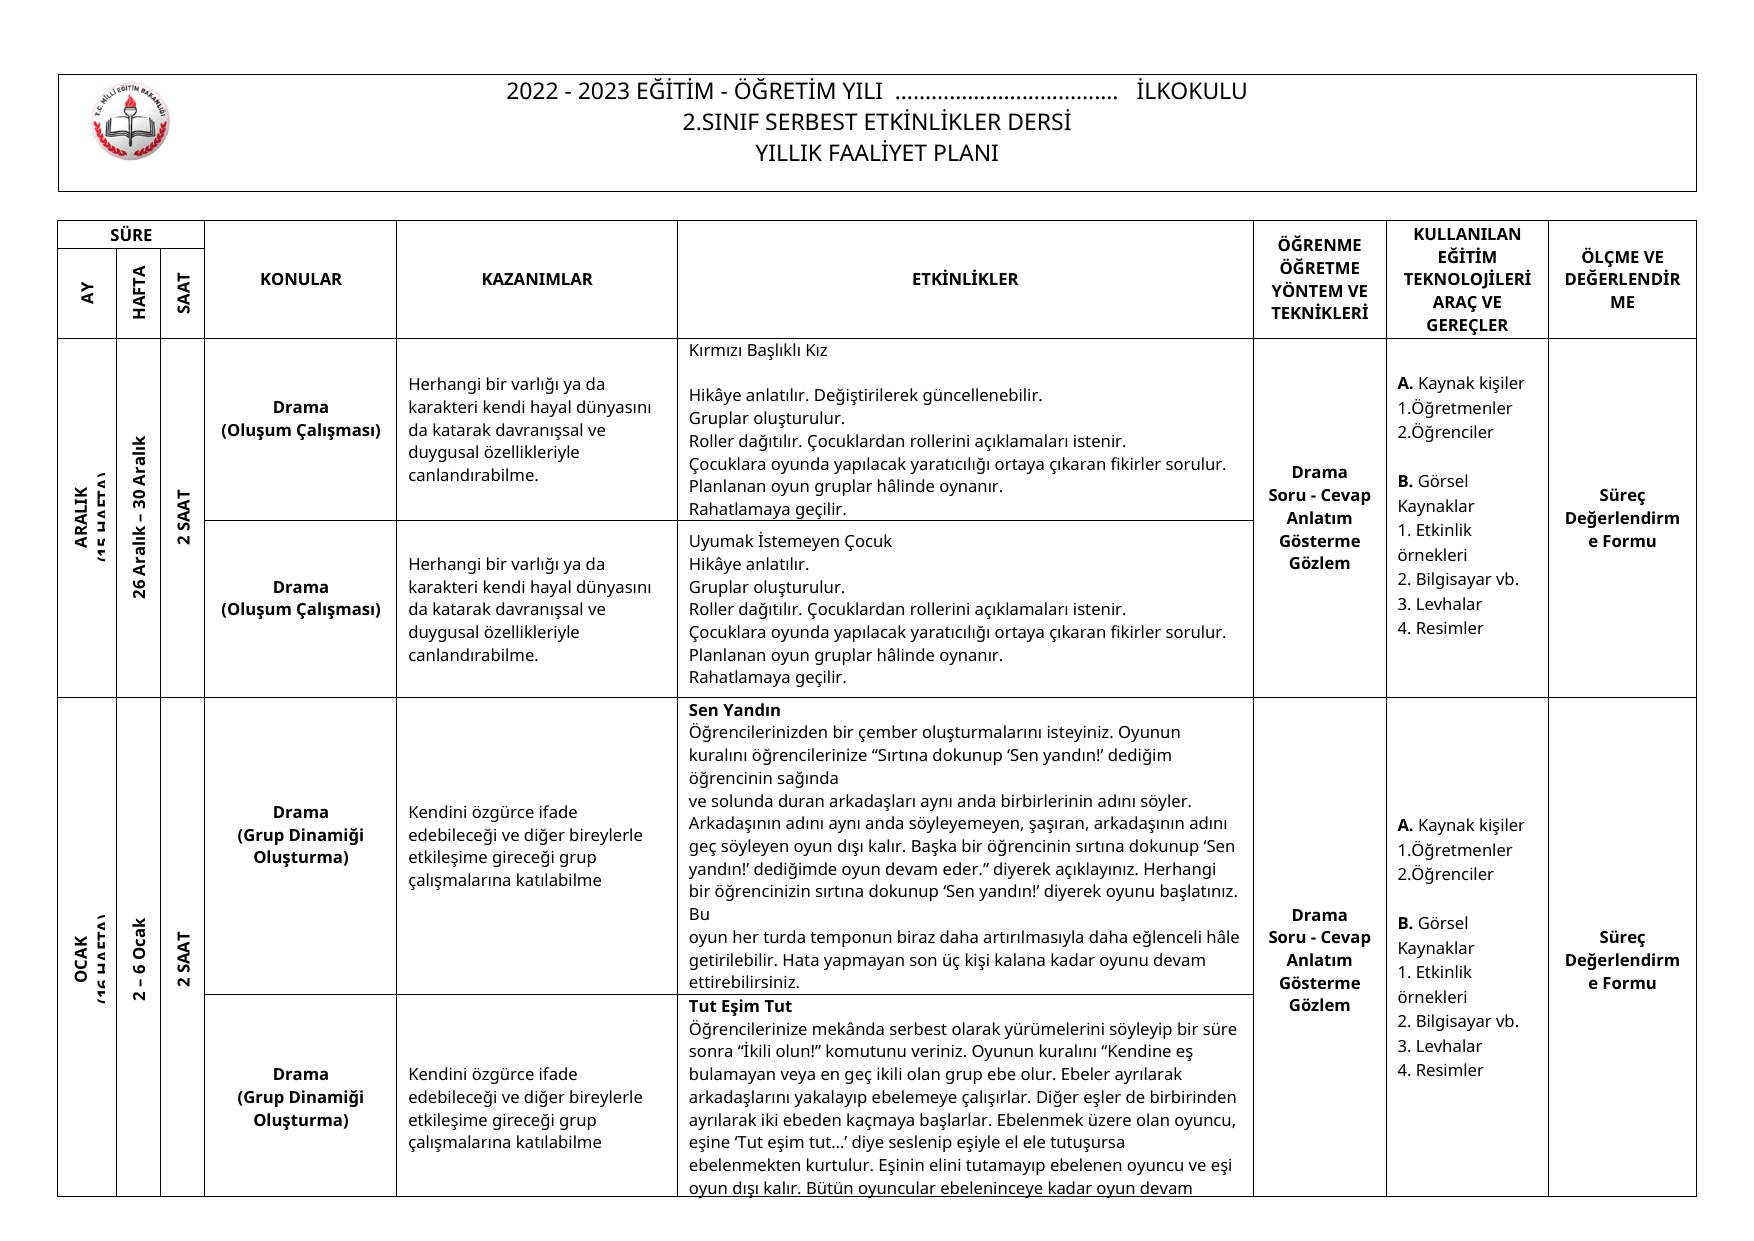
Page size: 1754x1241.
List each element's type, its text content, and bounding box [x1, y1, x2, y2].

table_cell HAFTA [117, 249, 160, 338]
table_cell Drama (Oluşum Çalışması) [205, 339, 396, 520]
table_cell 2 SAAT [161, 339, 204, 697]
table_header ÖLÇME VE DEĞERLENDİRME [1549, 221, 1696, 338]
table_cell 26 Aralık – 30 Aralık [117, 339, 160, 697]
table_header KAZANIMLAR [397, 221, 677, 338]
table_cell ARALIK (15.HAFTA) [58, 339, 116, 697]
table_cell A. Kaynak kişiler 1.Öğretmenler 2.Öğrenciler B. Görsel Kaynaklar 1. Etkinlik örnekleri 2. Bilgisayar vb. 3. Levhalar 4. Resimler [1387, 698, 1548, 1196]
table_cell Kendini özgürce ifade edebileceği ve diğer bireylerle etkileşime gireceği grup çalışmalarına katılabilme [397, 698, 677, 993]
table_header KONULAR [205, 221, 396, 338]
table_header ÖĞRENME ÖĞRETME YÖNTEM VE TEKNİKLERİ [1254, 221, 1386, 338]
table_cell OCAK (16.HAFTA) [58, 698, 116, 1196]
picture [85, 77, 175, 167]
table_cell Kırmızı Başlıklı Kız Hikâye anlatılır. Değiştirilerek güncellenebilir. Gruplar oluşturulur. Roller dağıtılır. Çocuklardan rollerini açıklamaları istenir. Çocuklara oyunda yapılacak yaratıcılığı ortaya çıkaran fikirler sorulur. Planlanan oyun gruplar hâlinde oynanır. Rahatlamaya geçilir. [678, 339, 1253, 520]
table_header KULLANILAN EĞİTİM TEKNOLOJİLERİ ARAÇ VE GEREÇLER [1387, 221, 1548, 338]
table_header SÜRE [58, 221, 204, 248]
table_cell AY [58, 249, 116, 338]
table_cell Drama (Grup Dinamiği Oluşturma) [205, 995, 396, 1196]
table_cell 2 SAAT [161, 698, 204, 1196]
table_cell Drama Soru - Cevap Anlatım Gösterme Gözlem [1254, 339, 1386, 697]
table_cell Tut Eşim Tut Öğrencilerinize mekânda serbest olarak yürümelerini söyleyip bir süre sonra “İkili olun!” komutunu veriniz. Oyunun kuralını “Kendine eş bulamayan veya en geç ikili olan grup ebe olur. Ebeler ayrılarak arkadaşlarını yakalayıp ebelemeye çalışırlar. Diğer eşler de birbirinden ayrılarak iki ebeden kaçmaya başlarlar. Ebelenmek üzere olan oyuncu, eşine ‘Tut eşim tut…’ diye seslenip eşiyle el ele tutuşursa ebelenmekten kurtulur. Eşinin elini tutamayıp ebelenen oyuncu ve eşi oyun dışı kalır. Bütün oyuncular ebeleninceye kadar oyun devam eder.” diyerek açıklayınız. Ebeleri belirledikten sonra oyunu başlatınız. [678, 995, 1253, 1196]
table_cell 2 – 6 Ocak [117, 698, 160, 1196]
table_cell Herhangi bir varlığı ya da karakteri kendi hayal dünyasını da katarak davranışsal ve duygusal özellikleriyle canlandırabilme. [397, 339, 677, 520]
table_cell Süreç Değerlendirme Formu [1549, 698, 1696, 1196]
table_cell Kendini özgürce ifade edebileceği ve diğer bireylerle etkileşime gireceği grup çalışmalarına katılabilme [397, 995, 677, 1196]
table_cell A. Kaynak kişiler 1.Öğretmenler 2.Öğrenciler B. Görsel Kaynaklar 1. Etkinlik örnekleri 2. Bilgisayar vb. 3. Levhalar 4. Resimler [1387, 339, 1548, 697]
table_cell Uyumak İstemeyen Çocuk Hikâye anlatılır. Gruplar oluşturulur. Roller dağıtılır. Çocuklardan rollerini açıklamaları istenir. Çocuklara oyunda yapılacak yaratıcılığı ortaya çıkaran fikirler sorulur. Planlanan oyun gruplar hâlinde oynanır. Rahatlamaya geçilir. [678, 521, 1253, 697]
table_cell Drama (Grup Dinamiği Oluşturma) [205, 698, 396, 993]
table_cell Süreç Değerlendirme Formu [1549, 339, 1696, 697]
table_cell Sen Yandın Öğrencilerinizden bir çember oluşturmalarını isteyiniz. Oyunun kuralını öğrencilerinize “Sırtına dokunup ‘Sen yandın!’ dediğim öğrencinin sağında ve solunda duran arkadaşları aynı anda birbirlerinin adını söyler. Arkadaşının adını aynı anda söyleyemeyen, şaşıran, arkadaşının adını geç söyleyen oyun dışı kalır. Başka bir öğrencinin sırtına dokunup ‘Sen yandın!’ dediğimde oyun devam eder.” diyerek açıklayınız. Herhangi bir öğrencinizin sırtına dokunup ‘Sen yandın!’ diyerek oyunu başlatınız. Bu oyun her turda temponun biraz daha artırılmasıyla daha eğlenceli hâle getirilebilir. Hata yapmayan son üç kişi kalana kadar oyunu devam ettirebilirsiniz. [678, 698, 1253, 993]
table_cell Drama (Oluşum Çalışması) [205, 521, 396, 697]
table_cell Herhangi bir varlığı ya da karakteri kendi hayal dünyasını da katarak davranışsal ve duygusal özellikleriyle canlandırabilme. [397, 521, 677, 697]
table_header ETKİNLİKLER [678, 221, 1253, 338]
table_cell SAAT [161, 249, 204, 338]
table_cell Drama Soru - Cevap Anlatım Gösterme Gözlem [1254, 698, 1386, 1196]
